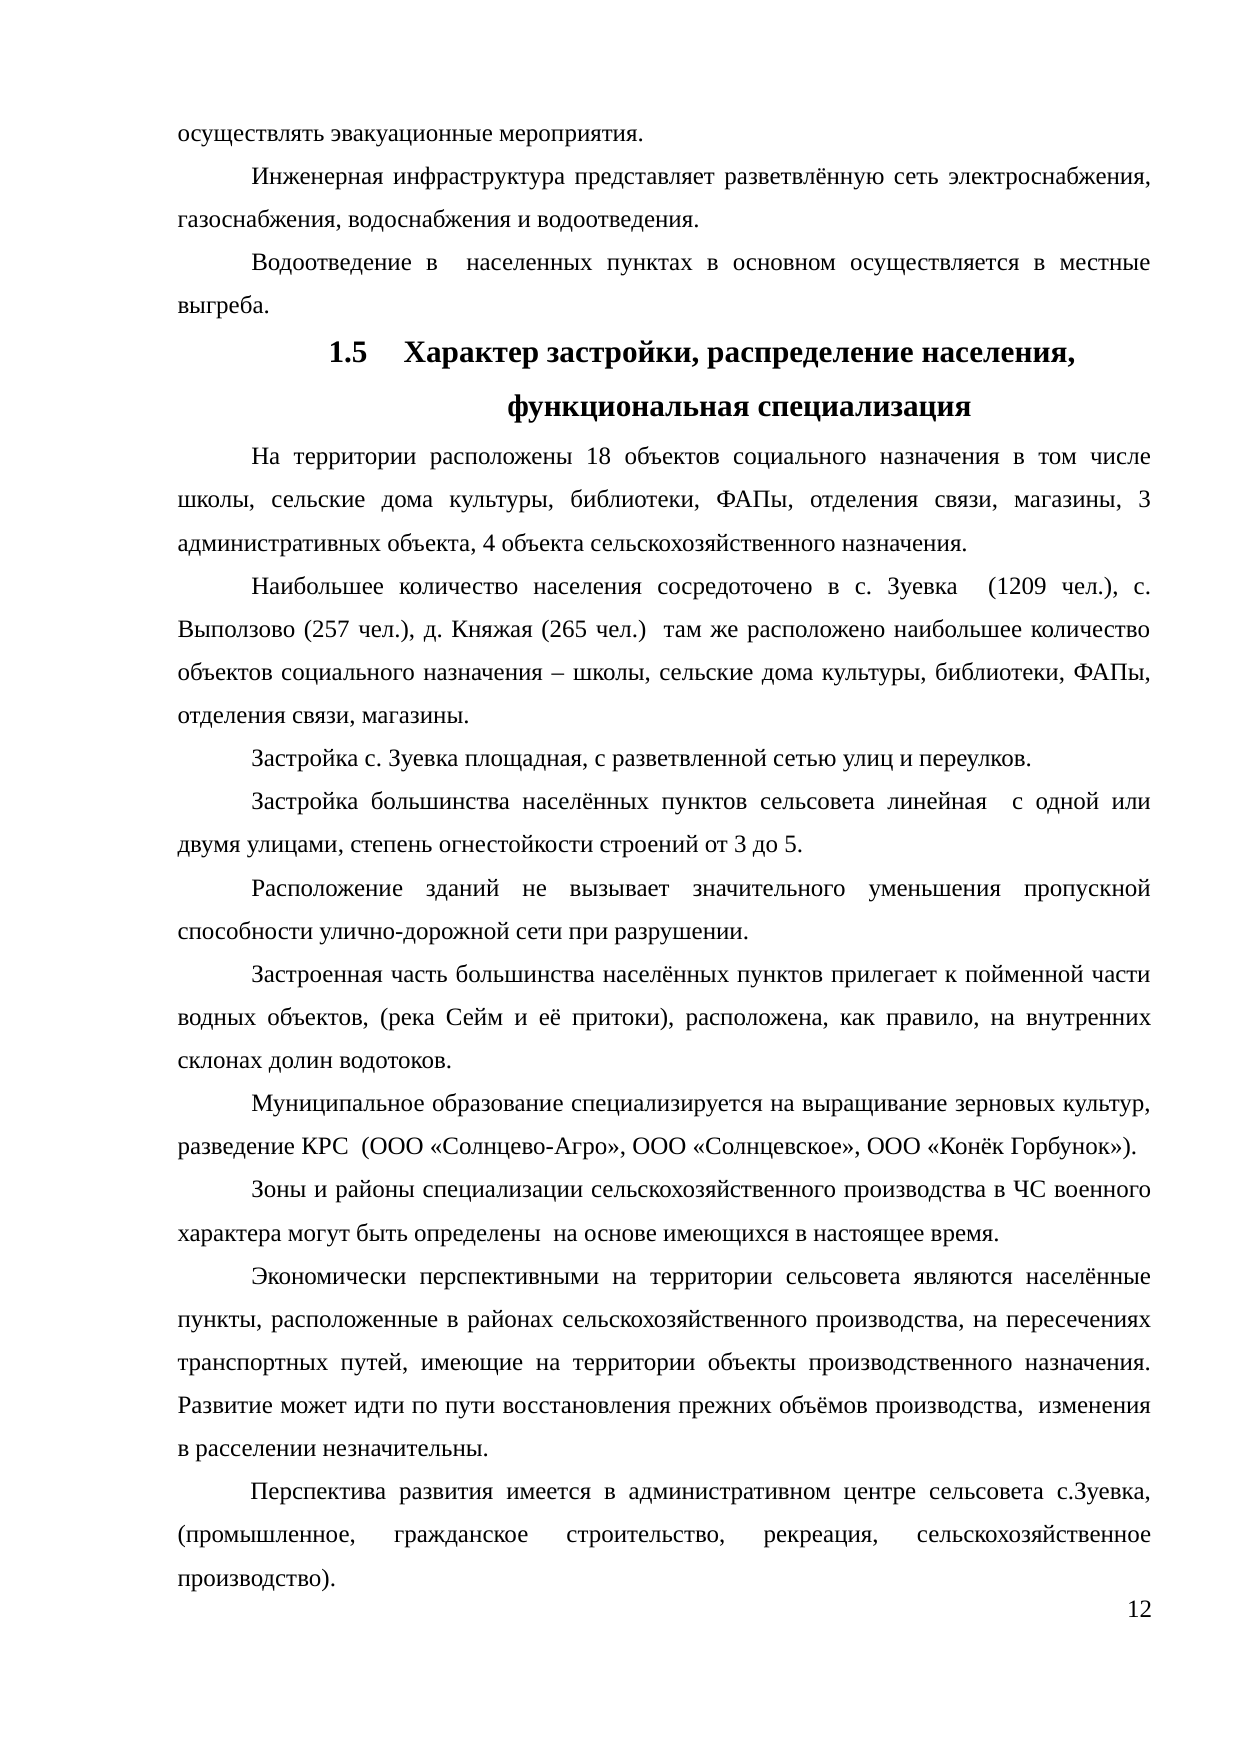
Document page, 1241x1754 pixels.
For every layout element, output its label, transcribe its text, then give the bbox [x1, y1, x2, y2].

text Перспектива развития имеется в административном центре сельсовета с.Зуевка, (промышленное, гражданское строительство, рекреация, сельскохозяйственное производство). [177, 1476, 1152, 1591]
list Водоотведение в населенных пунктах в основном осуществляется в местные выгреба. [177, 247, 1152, 319]
text Застройка большинства населённых пунктов сельсовета линейная с одной или двумя улицами, степень огнестойкости строений от 3 до 5. [177, 786, 1152, 858]
text Застройка с. Зуевка площадная, с разветвленной сетью улиц и переулков. [177, 743, 1152, 772]
text На территории расположены 18 объектов социального назначения в том числе школы, сельские дома культуры, библиотеки, ФАПы, отделения связи, магазины, 3 административных объекта, 4 объекта сельскохозяйственного назначения. [177, 441, 1152, 556]
text Инженерная инфраструктура представляет разветвлённую сеть электроснабжения, газоснабжения, водоснабжения и водоотведения. [177, 161, 1152, 233]
text Расположение зданий не вызывает значительного уменьшения пропускной способности улично-дорожной сети при разрушении. [177, 873, 1152, 944]
text Наибольшее количество населения сосредоточено в с. Зуевка (1209 чел.), с. Выползово (257 чел.), д. Княжая (265 чел.) там же расположено наибольшее количество объектов социального назначения – школы, сельские дома культуры, библиотеки, ФАПы, отделения связи, магазины. [177, 571, 1152, 729]
subtitle Характер застройки, распределение населения, функциональная специализация [252, 334, 1152, 423]
text Застроенная часть большинства населённых пунктов прилегает к пойменной части водных объектов, (река Сейм и её притоки), расположена, как правило, на внутренних склонах долин водотоков. [177, 959, 1152, 1074]
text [177, 118, 1152, 147]
text Муниципальное образование специализируется на выращивание зерновых культур, разведение КРС (ООО «Солнцево-Агро», ООО «Солнцевское», ООО «Конёк Горбунок»). [177, 1088, 1152, 1160]
text Экономически перспективными на территории сельсовета являются населённые пункты, расположенные в районах сельскохозяйственного производства, на пересечениях транспортных путей, имеющие на территории объекты производственного назначения. Развитие может идти по пути восстановления прежних объёмов производства, изменения в расселении незначительны. [177, 1261, 1152, 1462]
text Зоны и районы специализации сельскохозяйственного производства в ЧС военного характера могут быть определены на основе имеющихся в настоящее время. [177, 1174, 1152, 1246]
